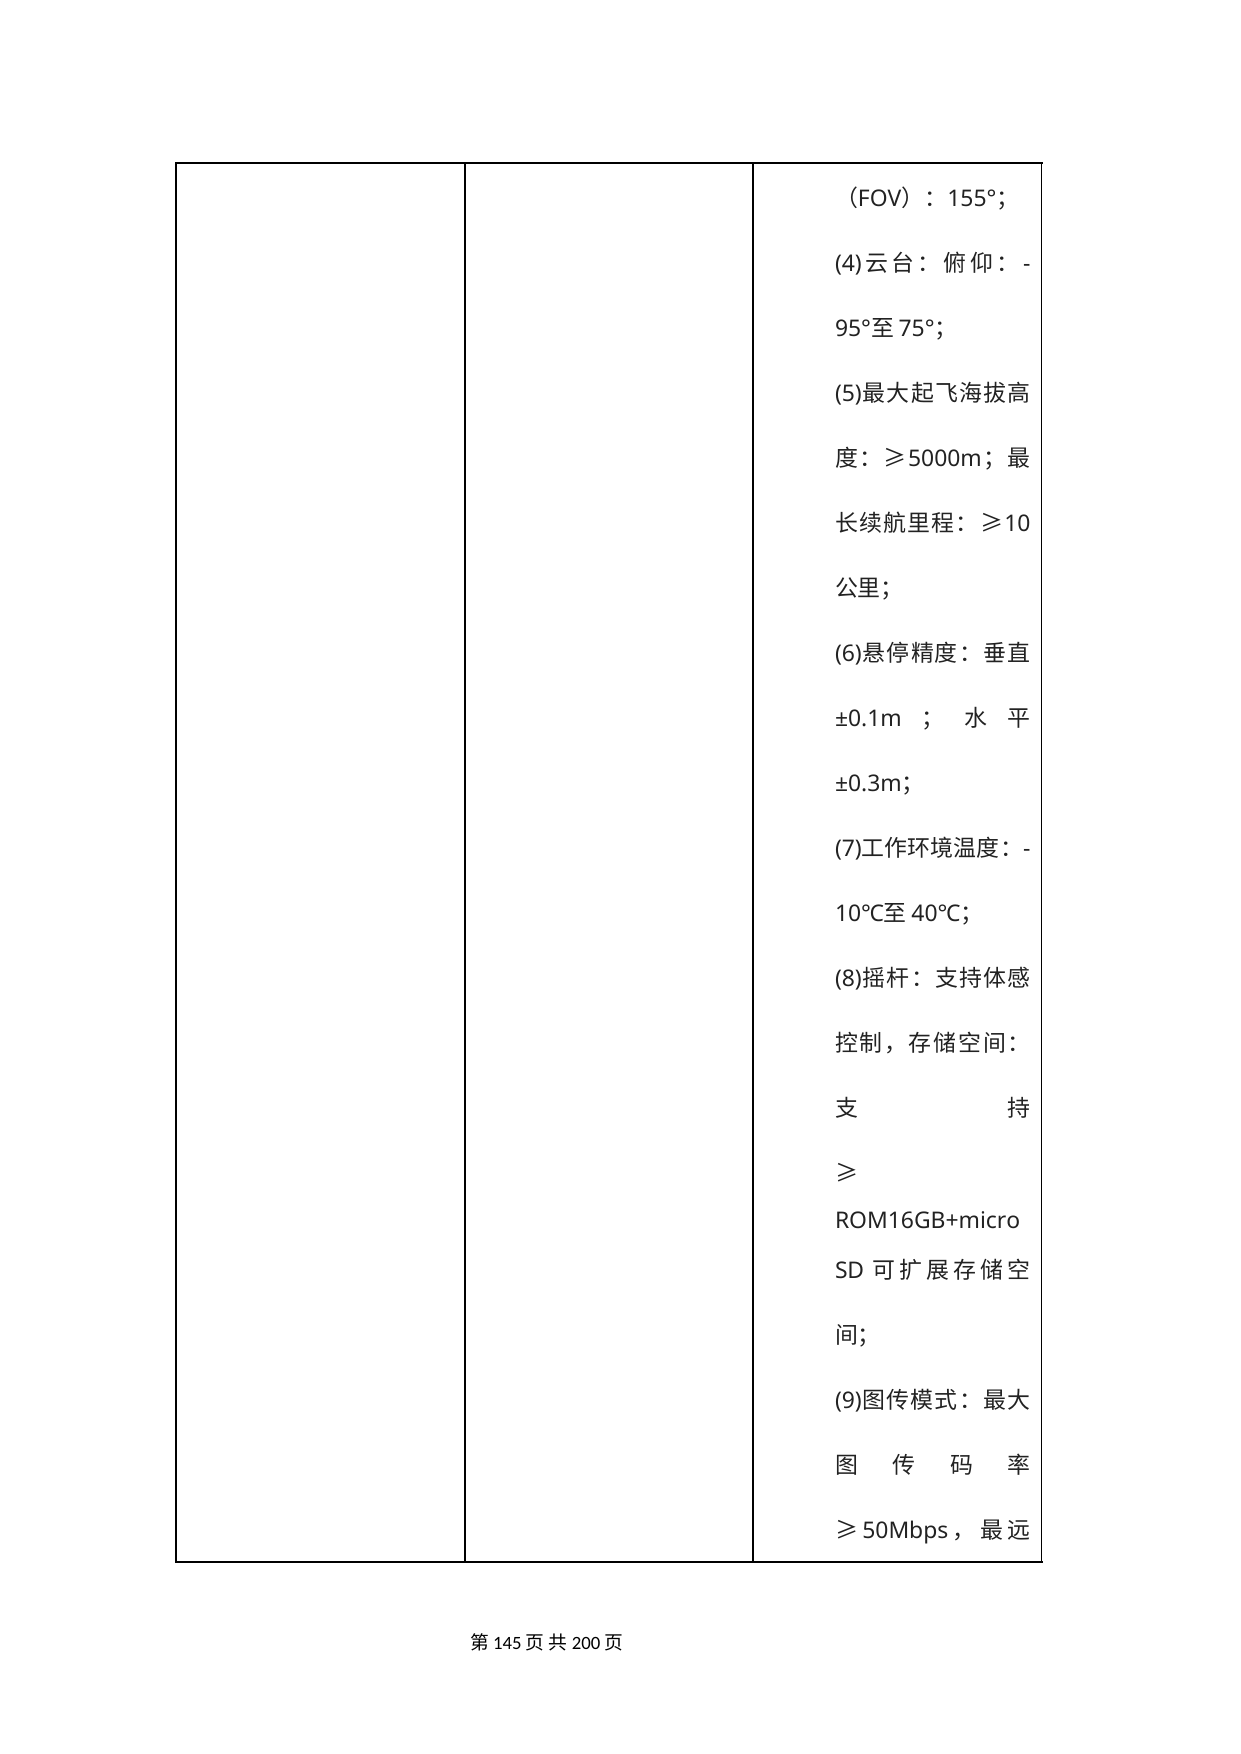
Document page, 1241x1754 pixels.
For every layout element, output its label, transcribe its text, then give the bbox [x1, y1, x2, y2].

table_cell 1 [177, 164, 464, 1561]
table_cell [754, 164, 1041, 1561]
table_cell [466, 164, 752, 1561]
